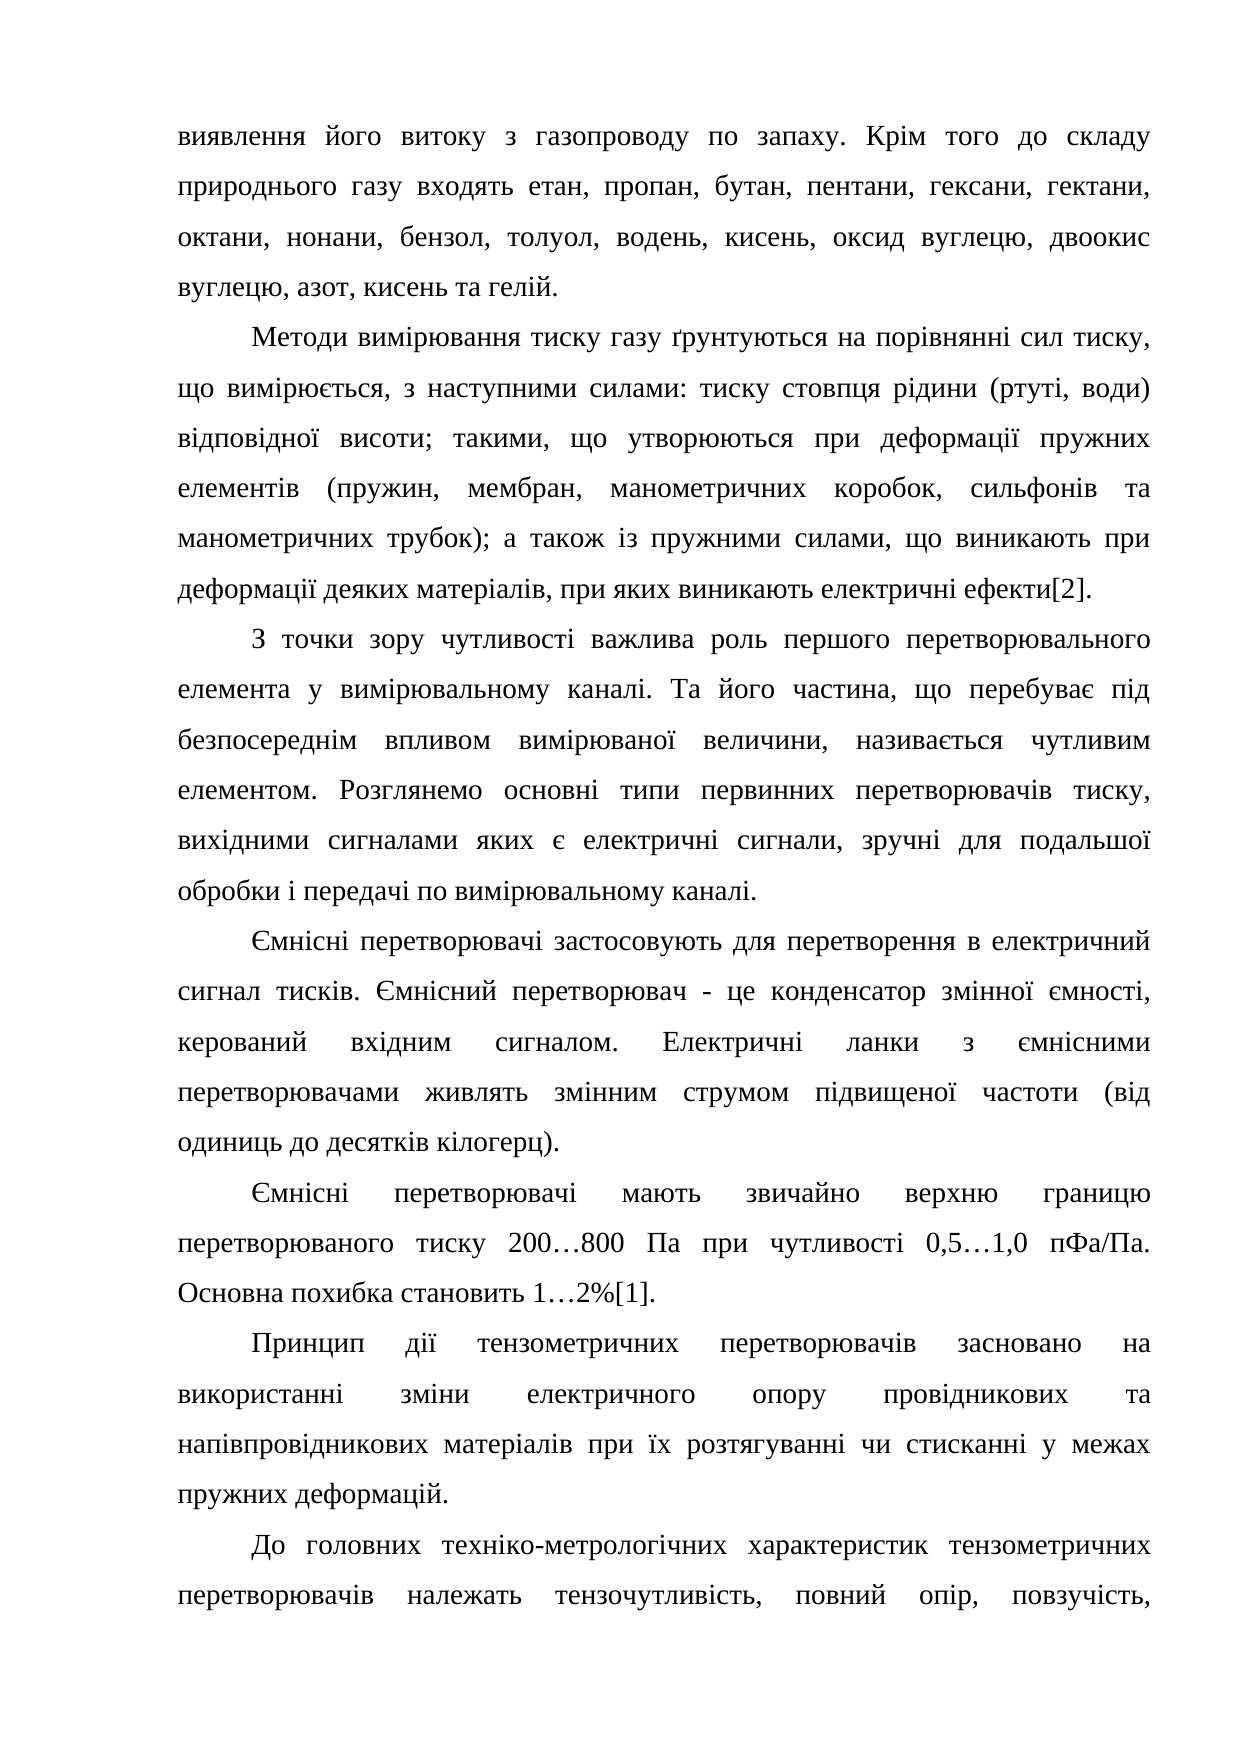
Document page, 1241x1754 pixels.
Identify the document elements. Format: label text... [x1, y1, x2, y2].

text Принцип дії тензометричних перетворювачів засновано на використанні зміни електричного опору провідникових та напівпровідникових матеріалів при їх розтягуванні чи стисканні у межах пружних деформацій. [177, 1326, 1152, 1510]
text Методи вимірювання тиску газу ґрунтуються на порівнянні сил тиску, що вимірюється, з наступними силами: тиску стовпця рідини (ртуті, води) відповідної висоти; такими, що утворюються при деформації пружних елементів (пружин, мембран, манометричних коробок, сильфонів та манометричних трубок); а також із пружними силами, що виникають при деформації деяких матеріалів, при яких виникають електричні ефекти[2]. [177, 319, 1152, 604]
text Ємнісні перетворювачі застосовують для перетворення в електричний сигнал тисків. Ємнісний перетворювач - це конденсатор змінної ємності, керований вхідним сигналом. Електричні ланки з ємнісними перетворювачами живлять змінним струмом підвищеної частоти (від одиниць до десятків кілогерц). [177, 923, 1152, 1158]
text З точки зору чутливості важлива роль першого перетворювального елемента у вимірювальному каналі. Та його частина, що перебуває під безпосереднім впливом вимірюваної величини, називається чутливим елементом. Розглянемо основні типи первинних перетворювачів тиску, вихідними сигналами яких є електричні сигнали, зручні для подальшої обробки і передачі по вимірювальному каналі. [177, 621, 1152, 906]
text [177, 1527, 1152, 1611]
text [177, 118, 1152, 303]
text Ємнісні перетворювачі мають звичайно верхню границю перетворюваного тиску 200…800 Па при чутливості 0,5…1,0 пФа/Па. Основна похибка становить 1…2%[1]. [177, 1175, 1152, 1309]
